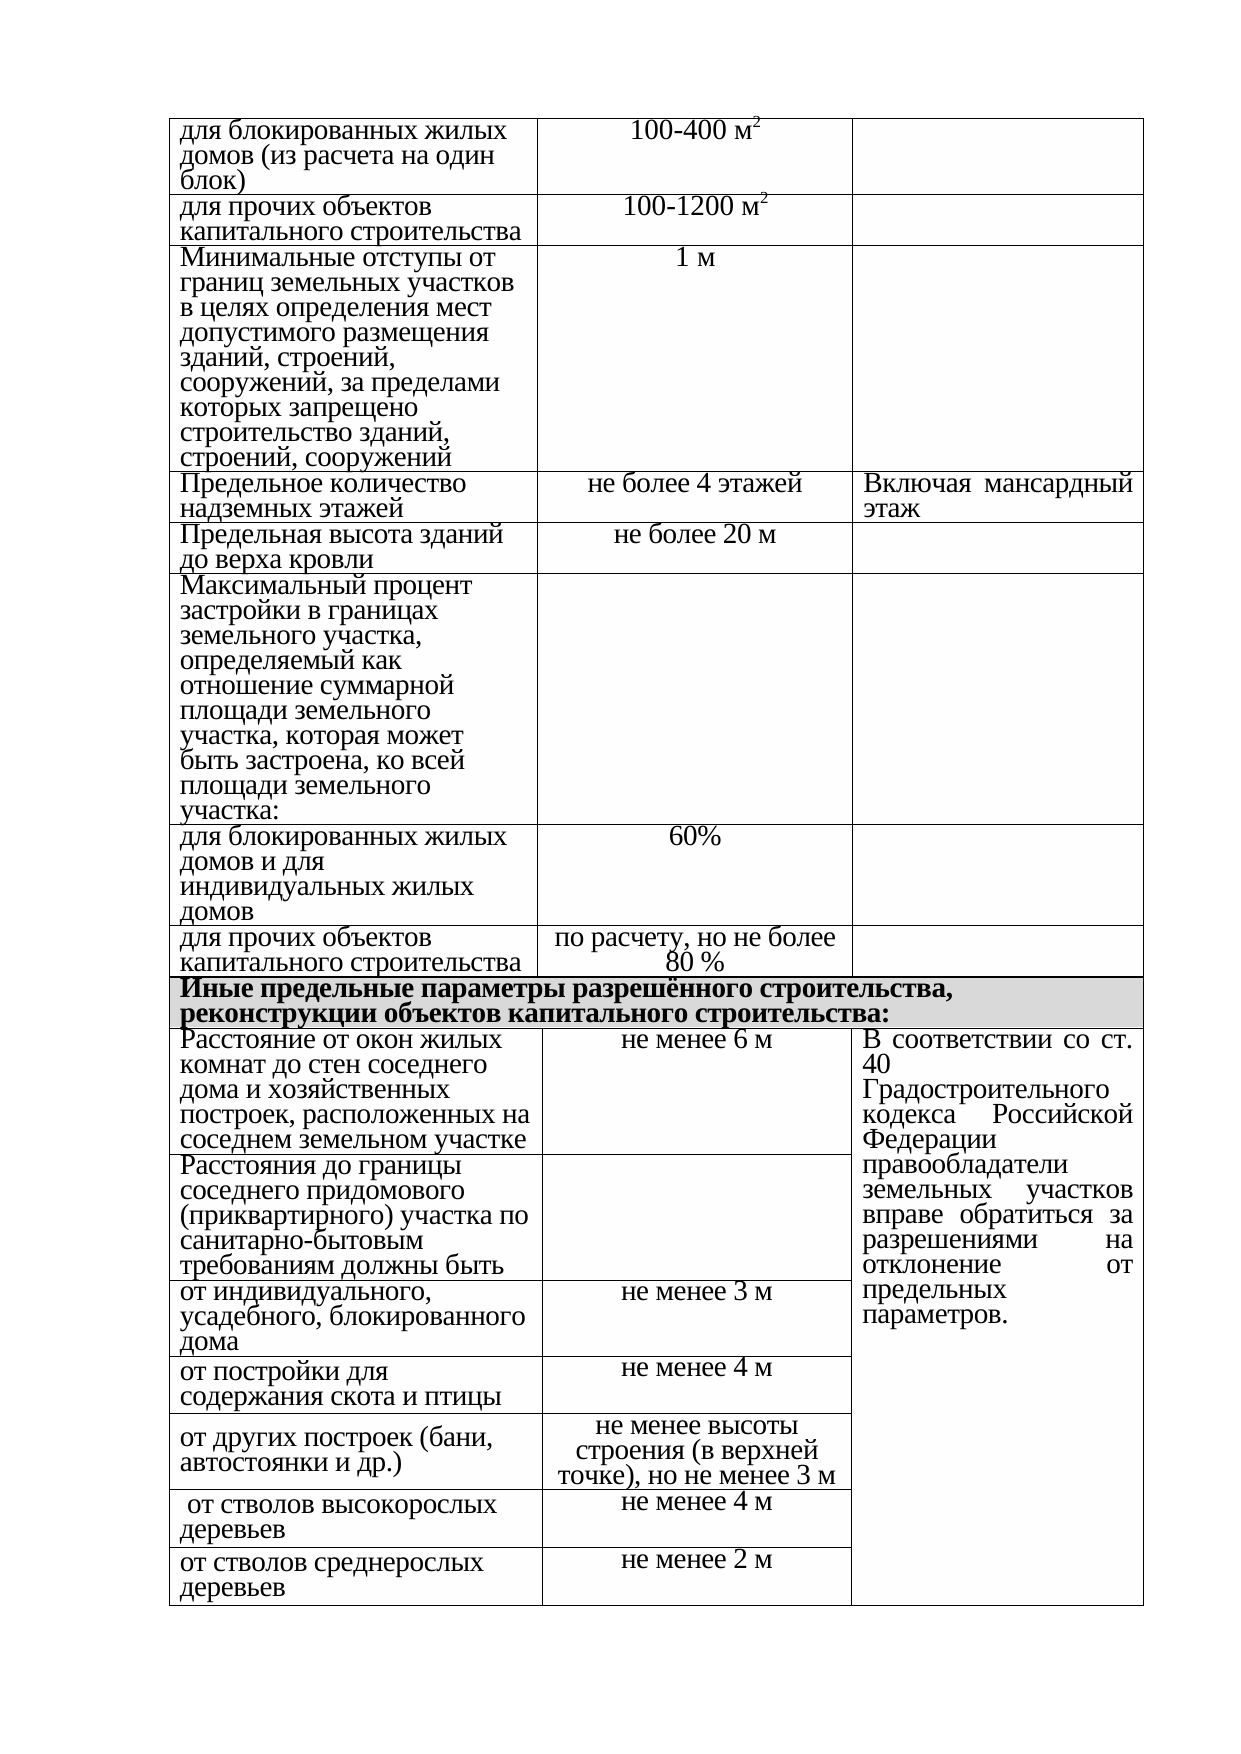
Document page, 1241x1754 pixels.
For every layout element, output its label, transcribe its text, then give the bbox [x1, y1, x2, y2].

table_cell по расчету, но не более 80 % [538, 926, 852, 976]
table_cell от индивидуального, усадебного, блокированного дома [170, 1281, 542, 1356]
table_cell [853, 119, 1143, 194]
table_cell не менее 3 м [543, 1281, 851, 1356]
table_cell В соответствии со ст. 40 Градостроительного кодекса Российской Федерации правообладатели земельных участков вправе обратиться за разрешениями на отклонение от предельных параметров. [852, 1029, 1143, 1604]
table_cell не менее 2 м [543, 1548, 851, 1604]
table_cell Расстояния до границы соседнего придомового (приквартирного) участка по санитарно-бытовым требованиям должны быть [170, 1155, 542, 1279]
table_cell Иные предельные параметры разрешённого строительства, реконструкции объектов капитального строительства: [170, 978, 1143, 1027]
table_cell Минимальные отступы от границ земельных участков в целях определения мест допустимого размещения зданий, строений, сооружений, за пределами которых запрещено строительство зданий, строений, сооружений [170, 246, 537, 471]
table_cell 100-1200 м2 [538, 195, 852, 245]
table_cell [853, 574, 1143, 824]
table_cell [853, 195, 1143, 245]
table_cell от стволов среднерослых деревьев [170, 1548, 542, 1604]
table_cell [853, 926, 1143, 976]
table_cell от других построек (бани, автостоянки и др.) [170, 1414, 542, 1489]
table_cell от стволов высокорослых деревьев [170, 1490, 542, 1547]
table_cell 60% [538, 825, 852, 925]
table_cell не менее 4 м [543, 1357, 851, 1413]
table_cell Расстояние от окон жилых комнат до стен соседнего дома и хозяйственных построек, расположенных на соседнем земельном участке [170, 1029, 542, 1153]
table_cell [853, 825, 1143, 925]
table_cell для прочих объектов капитального строительства [170, 926, 537, 976]
table_cell 100-400 м2 [538, 119, 852, 194]
table_cell Предельная высота зданий до верха кровли [170, 523, 537, 573]
table_cell Включая мансардный этаж [853, 472, 1143, 522]
table_cell для блокированных жилых домов (из расчета на один блок) [170, 119, 537, 194]
table_cell [543, 1155, 851, 1279]
table_cell не более 4 этажей [538, 472, 852, 522]
table_cell Максимальный процент застройки в границах земельного участка, определяемый как отношение суммарной площади земельного участка, которая может быть застроена, ко всей площади земельного участка: [170, 574, 537, 824]
table_cell [538, 574, 852, 824]
table_cell не более 20 м [538, 523, 852, 573]
table_cell не менее 6 м [543, 1029, 851, 1153]
table_cell [853, 246, 1143, 471]
table_cell 1 м [538, 246, 852, 471]
table_cell Предельное количество надземных этажей [170, 472, 537, 522]
table_cell для блокированных жилых домов и для индивидуальных жилых домов [170, 825, 537, 925]
table_cell [853, 523, 1143, 573]
table_cell не менее 4 м [543, 1490, 851, 1547]
table_cell для прочих объектов капитального строительства [170, 195, 537, 245]
table_cell от постройки для содержания скота и птицы [170, 1357, 542, 1413]
table_cell не менее высоты строения (в верхней точке), но не менее 3 м [543, 1414, 851, 1489]
